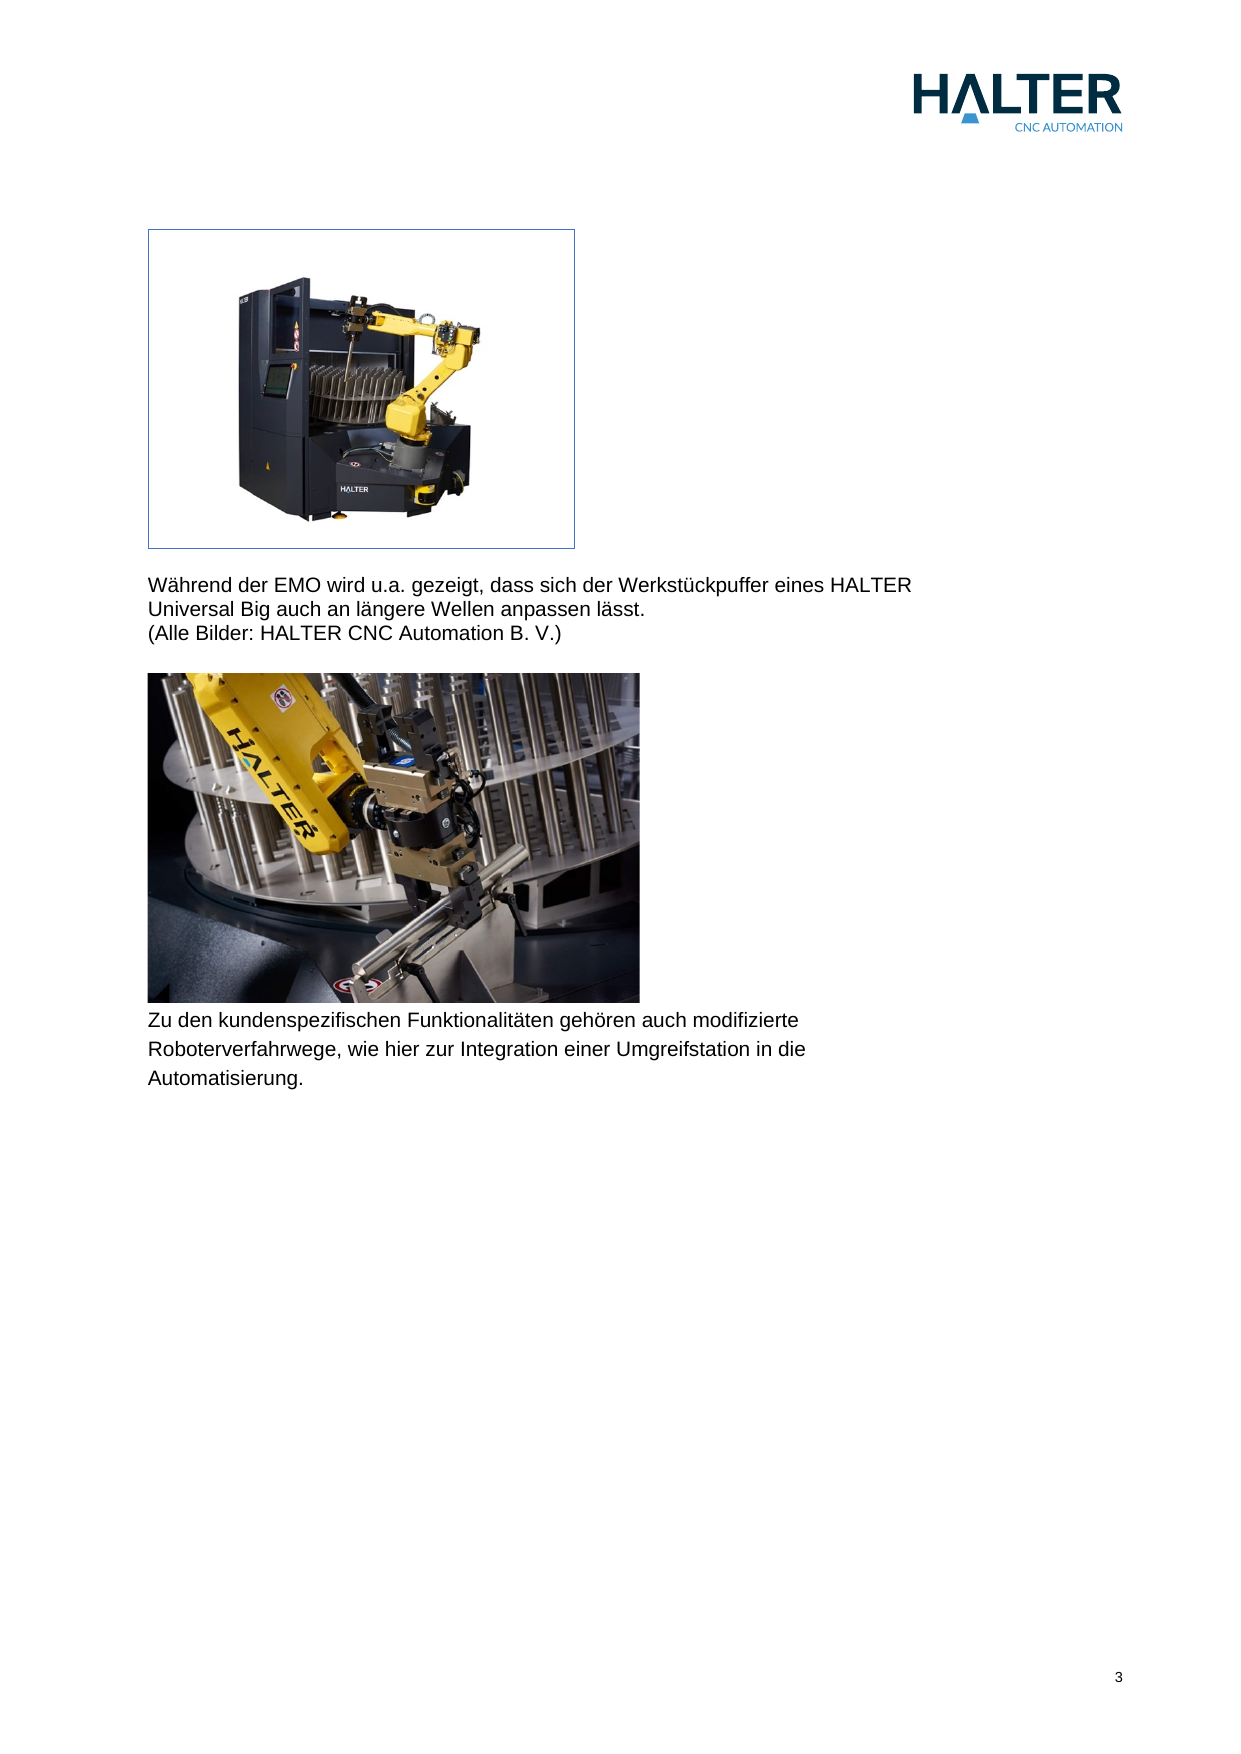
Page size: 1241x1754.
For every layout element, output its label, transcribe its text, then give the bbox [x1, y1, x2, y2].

text (Alle Bilder: HALTER CNC Automation B. V.) [148, 621, 957, 645]
text Zu den kundenspezifischen Funktionalitäten gehören auch modifizierte Roboterverfahrwege, wie hier zur Integration einer Umgreifstation in die Automatisierung. [148, 1002, 957, 1090]
picture [149, 230, 574, 548]
text Während der EMO wird u.a. gezeigt, dass sich der Werkstückpuffer eines HALTER Universal Big auch an längere Wellen anpassen lässt. [148, 549, 957, 621]
picture [147, 673, 640, 1003]
